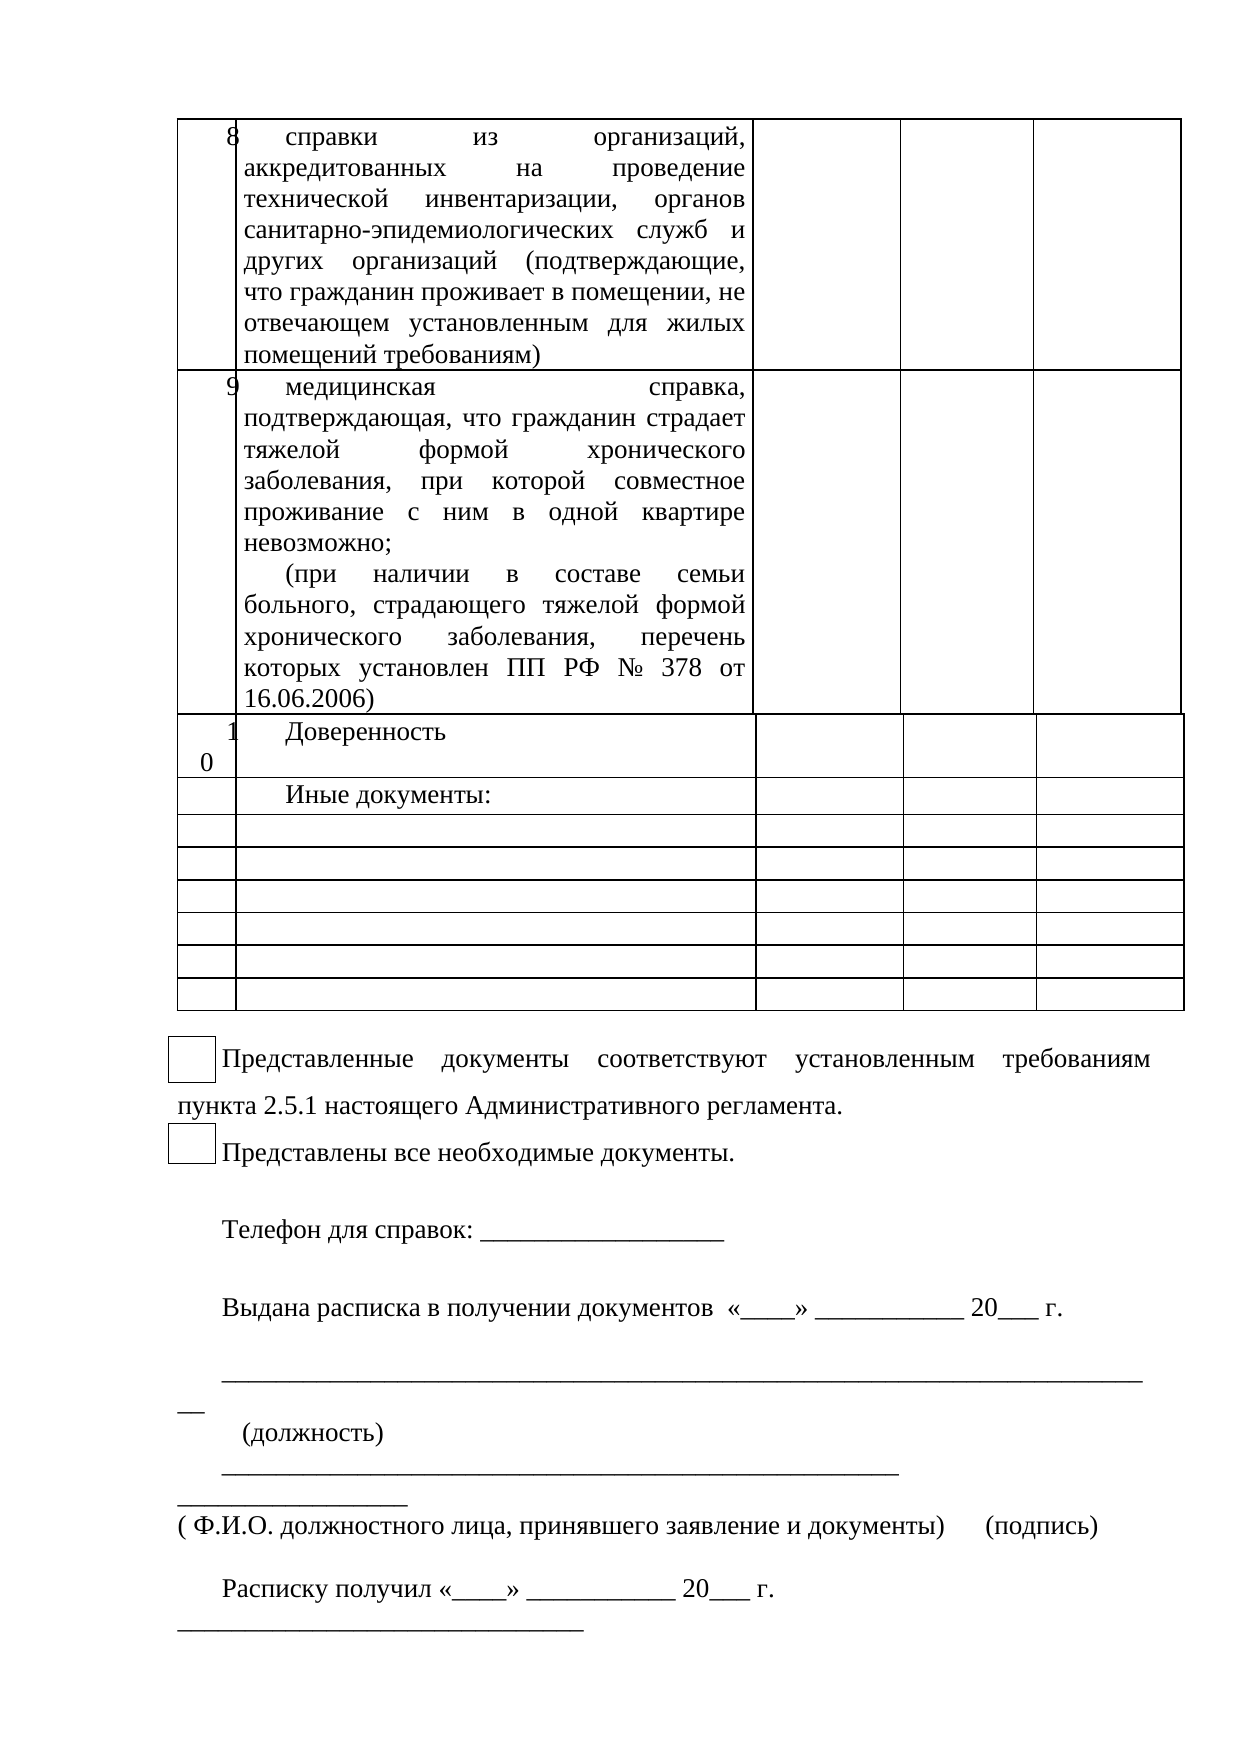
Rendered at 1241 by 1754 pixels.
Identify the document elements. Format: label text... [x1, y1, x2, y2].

table_cell [904, 979, 1036, 1010]
table_cell [1037, 715, 1183, 777]
table_cell [904, 848, 1036, 879]
table_cell [237, 881, 755, 912]
table_cell [904, 778, 1036, 813]
table_cell [901, 371, 1033, 713]
table_cell [1037, 815, 1183, 846]
table_cell [757, 715, 903, 777]
table_cell [237, 913, 755, 944]
table_cell [237, 848, 755, 879]
table_cell [1034, 371, 1180, 713]
table_cell [178, 946, 235, 977]
text Телефон для справок: __________________ [177, 1214, 1152, 1245]
text ______________________________________________________________________ [177, 1354, 1152, 1416]
table_cell [1037, 946, 1183, 977]
table_cell [178, 848, 235, 879]
text Выдана расписка в получении документов «____» ___________ 20___ г. [177, 1291, 1152, 1323]
table_cell Иные документы: [237, 778, 755, 813]
table_cell [904, 715, 1036, 777]
table_cell [178, 815, 235, 846]
table_cell [757, 778, 903, 813]
table_cell [901, 120, 1033, 369]
table_cell [757, 979, 903, 1010]
table_cell 9 [178, 371, 235, 713]
table_cell [1037, 881, 1183, 912]
table_cell [757, 815, 903, 846]
table_cell [754, 120, 900, 369]
table_cell [178, 778, 235, 813]
table_cell медицинская справка, подтверждающая, что гражданин страдает тяжелой формой хронического заболевания, при которой совместное проживание с ним в одной квартире невозможно; (при наличии в составе семьи больного, страдающего тяжелой формой хронического заболевания, перечень которых установлен ПП РФ № 378 от 16.06.2006) [237, 371, 752, 713]
table_cell [178, 881, 235, 912]
table_cell [757, 913, 903, 944]
table_cell [1034, 120, 1180, 369]
text (должность) [177, 1416, 1152, 1447]
text Расписку получил «____» ___________ 20___ г. ______________________________ [177, 1572, 1152, 1634]
table_cell [757, 946, 903, 977]
table_cell 10 [178, 715, 235, 777]
table_cell справки из организаций, аккредитованных на проведение технической инвентаризации, органов санитарно-эпидемиологических служб и других организаций (подтверждающие, что гражданин проживает в помещении, не отвечающем установленным для жилых помещений требованиям) [237, 120, 752, 369]
table_cell [904, 946, 1036, 977]
table_cell [237, 815, 755, 846]
table_cell [904, 913, 1036, 944]
table_cell Доверенность [237, 715, 755, 777]
table_cell [904, 815, 1036, 846]
text Представлены все необходимые документы. [177, 1136, 1152, 1167]
table_cell [1037, 913, 1183, 944]
text ( Ф.И.О. должностного лица, принявшего заявление и документы) (подпись) [177, 1509, 1152, 1541]
table_cell [1037, 848, 1183, 879]
text Представленные документы соответствуют установленным требованиям пункта 2.5.1 настоящего Административного регламента. [177, 1042, 1152, 1120]
table_cell [1037, 979, 1183, 1010]
table_cell [237, 946, 755, 977]
table_cell [1037, 778, 1183, 813]
table_cell [237, 979, 755, 1010]
table_cell [757, 848, 903, 879]
table_cell [178, 979, 235, 1010]
table_cell 8 [178, 120, 235, 369]
table_cell [757, 881, 903, 912]
table_cell [178, 913, 235, 944]
text __________________________________________________ _________________ [177, 1447, 1152, 1509]
table_cell [904, 881, 1036, 912]
table_cell [754, 371, 900, 713]
